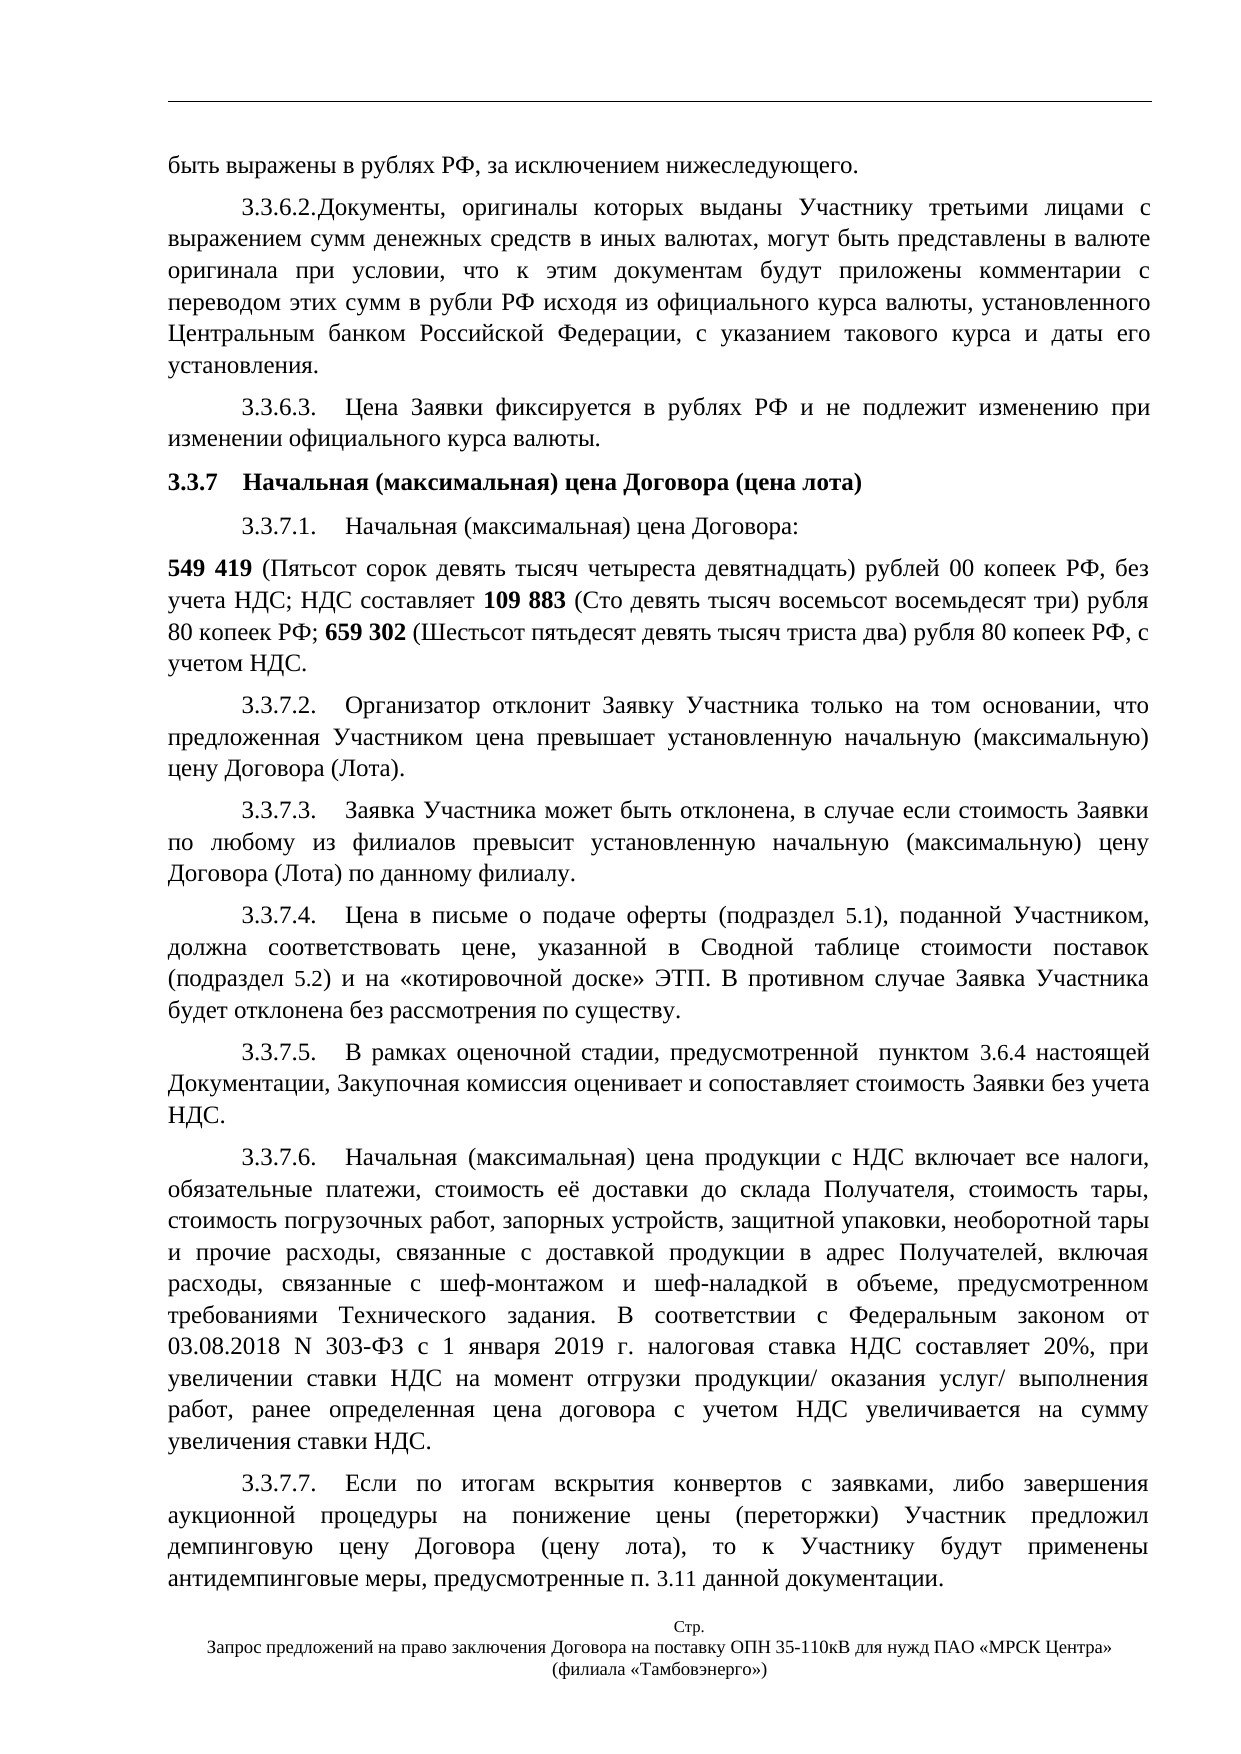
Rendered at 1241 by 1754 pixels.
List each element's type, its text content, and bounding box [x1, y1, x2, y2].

list Организатор отклонит Заявку Участника только на том основании, что предложенная Участником цена превышает установленную начальную (максимальную) цену Договора (Лота). [168, 690, 1150, 782]
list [168, 150, 1152, 179]
list Начальная (максимальная) цена продукции с НДС включает все налоги, обязательные платежи, стоимость её доставки до склада Получателя, стоимость тары, стоимость погрузочных работ, запорных устройств, защитной упаковки, необоротной тары и прочие расходы, связанные с доставкой продукции в адрес Получателей, включая расходы, связанные с шеф-монтажом и шеф-наладкой в объеме, предусмотренном требованиями Технического задания. В соответствии с Федеральным законом от 03.08.2018 N 303-ФЗ с 1 января 2019 г. налоговая ставка НДС составляет 20%, при увеличении ставки НДС на момент отгрузки продукции/ оказания услуг/ выполнения работ, ранее определенная цена договора с учетом НДС увеличивается на сумму увеличения ставки НДС. [168, 1142, 1150, 1455]
list Цена Заявки фиксируется в рублях РФ и не подлежит изменению при изменении официального курса валюты. [168, 392, 1152, 452]
list В рамках оценочной стадии, предусмотренной пунктом 3.6.4 настоящей Документации, Закупочная комиссия оценивает и сопоставляет стоимость Заявки без учета НДС. [168, 1037, 1150, 1129]
subtitle Начальная (максимальная) цена Договора (цена лота) [168, 467, 1152, 496]
list Цена в письме о подаче оферты (подраздел 5.1), поданной Участником, должна соответствовать цене, указанной в Сводной таблице стоимости поставок (подраздел 5.2) и на «котировочной доске» ЭТП. В противном случае Заявка Участника будет отклонена без рассмотрения по существу. [168, 900, 1150, 1024]
text 549 419 (Пятьсот сорок девять тысяч четыреста девятнадцать) рублей 00 копеек РФ, без учета НДС; НДС составляет 109 883 (Сто девять тысяч восемьсот восемьдесят три) рубля 80 копеек РФ; 659 302 (Шестьсот пятьдесят девять тысяч триста два) рубля 80 копеек РФ, с учетом НДС. [168, 553, 1150, 677]
list Документы, оригиналы которых выданы Участнику третьими лицами с выражением сумм денежных средств в иных валютах, могут быть представлены в валюте оригинала при условии, что к этим документам будут приложены комментарии с переводом этих сумм в рубли РФ исходя из официального курса валюты, установленного Центральным банком Российской Федерации, с указанием такового курса и даты его установления. [168, 192, 1152, 378]
list Если по итогам вскрытия конвертов с заявками, либо завершения аукционной процедуры на понижение цены (переторжки) Участник предложил демпинговую цену Договора (цену лота), то к Участнику будут применены антидемпинговые меры, предусмотренные п. 3.11 данной документации. [168, 1468, 1150, 1592]
list Начальная (максимальная) цена Договора: [168, 511, 1150, 540]
list Заявка Участника может быть отклонена, в случае если стоимость Заявки по любому из филиалов превысит установленную начальную (максимальную) цену Договора (Лота) по данному филиалу. [168, 795, 1150, 887]
